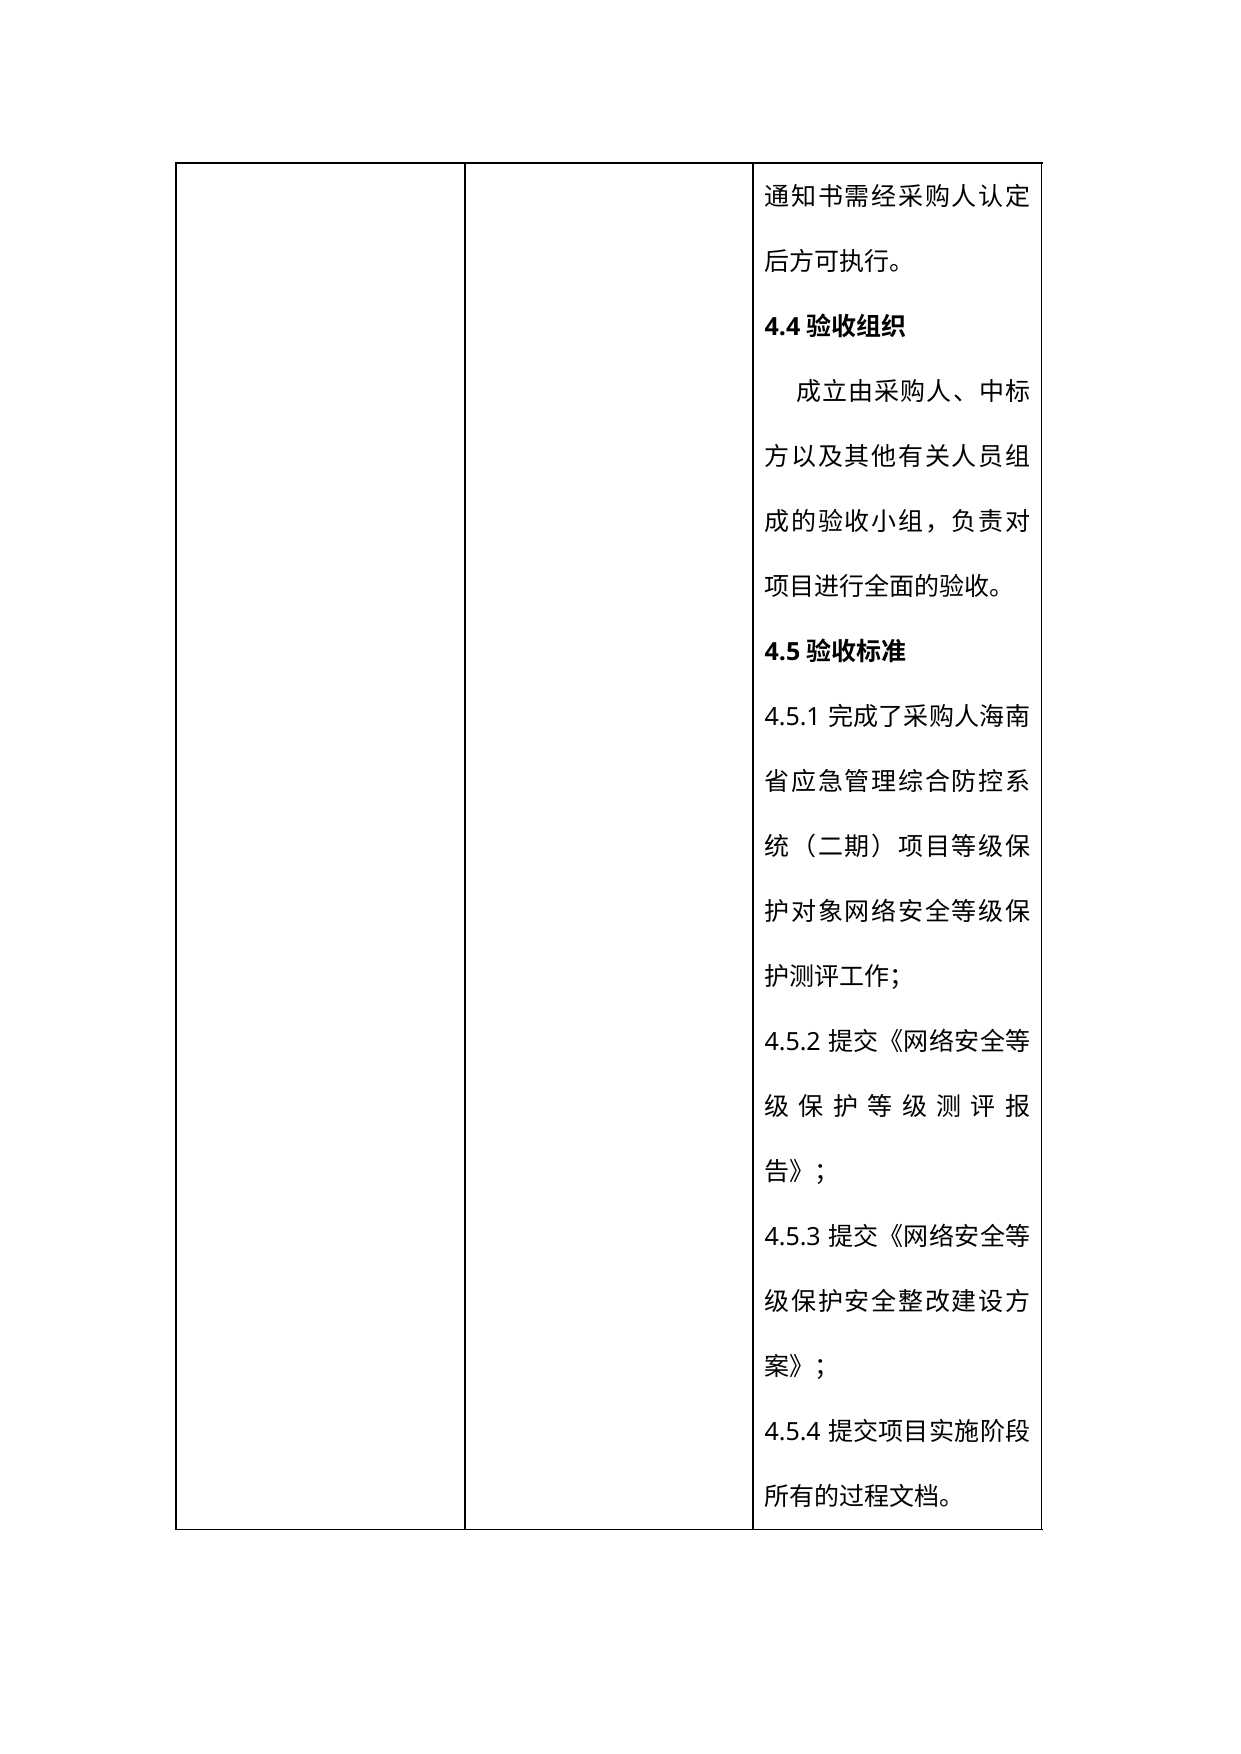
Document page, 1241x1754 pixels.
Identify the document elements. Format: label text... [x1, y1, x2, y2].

table_cell 1 [177, 164, 464, 1528]
table_cell [466, 164, 752, 1528]
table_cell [754, 164, 1041, 1528]
